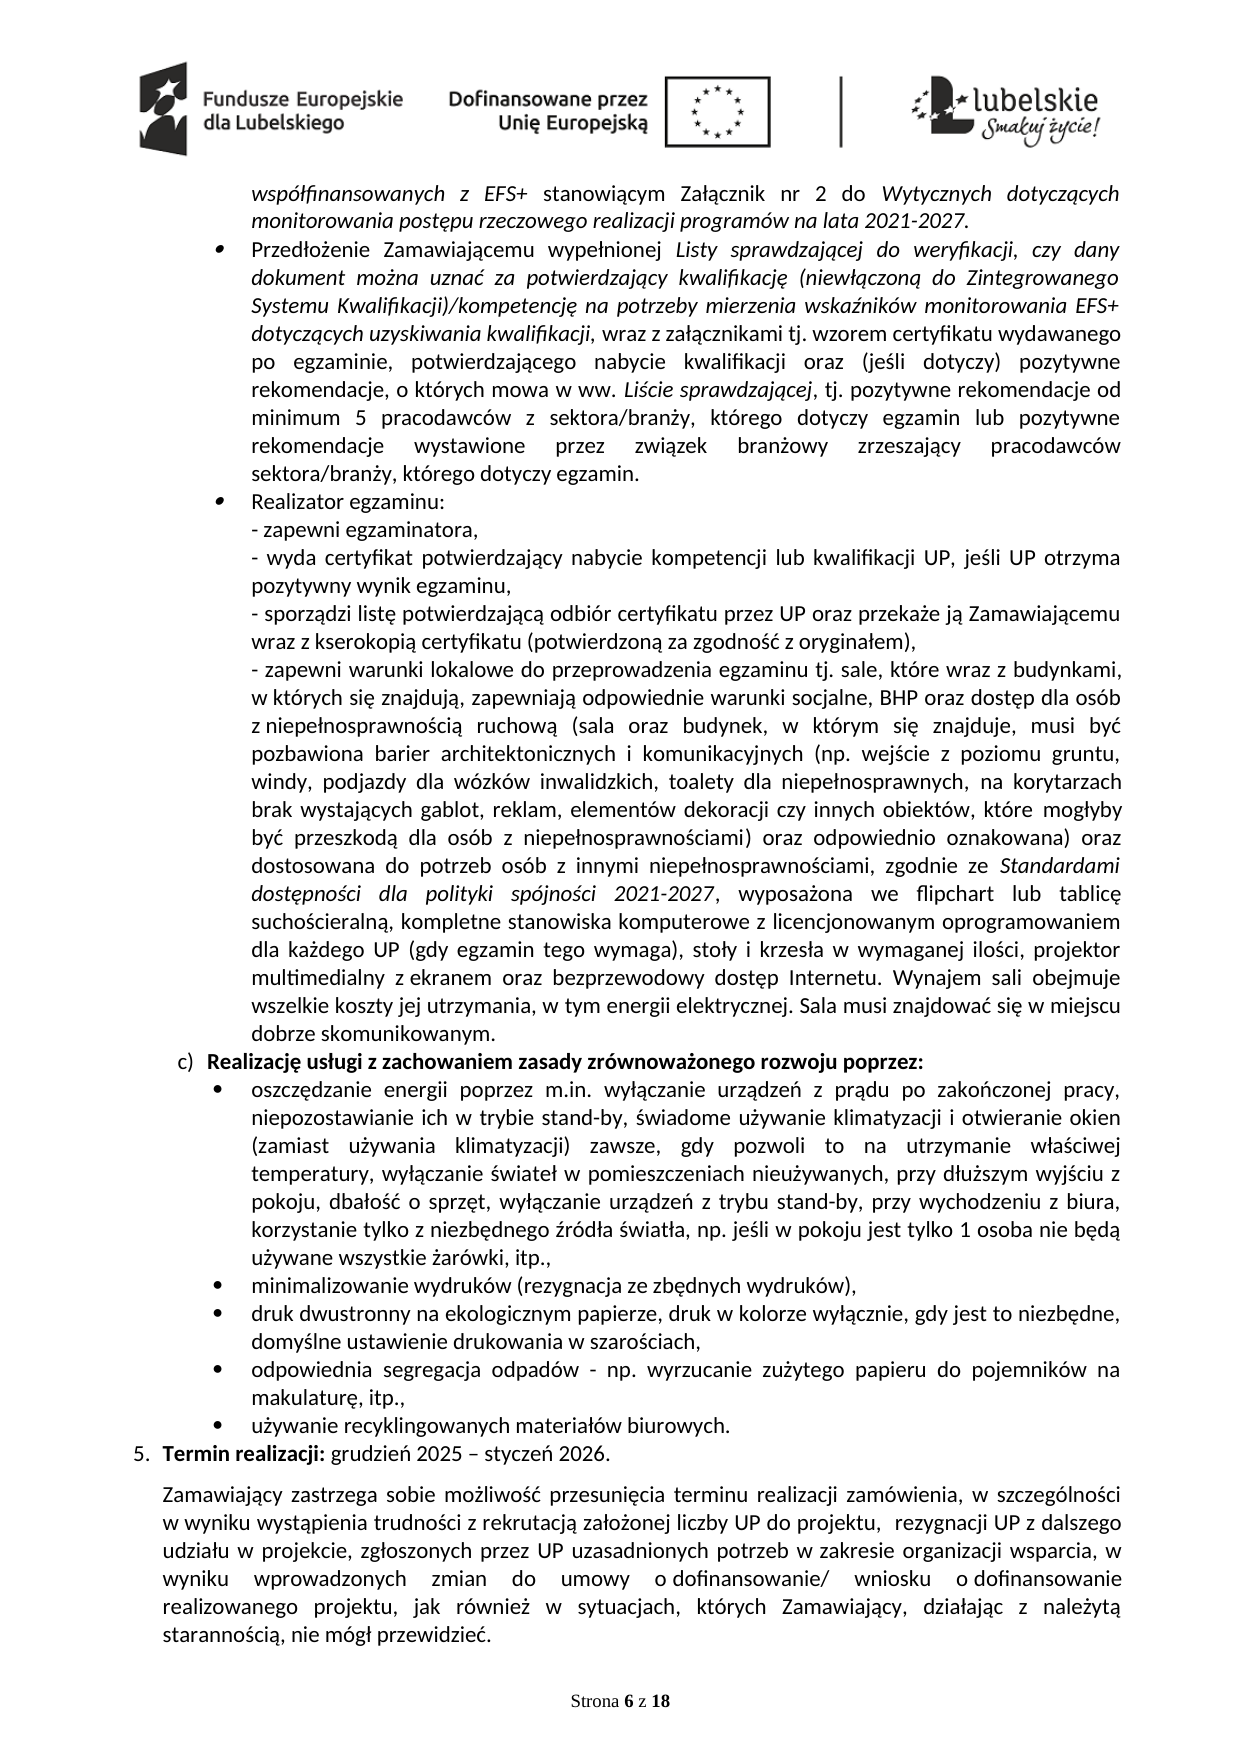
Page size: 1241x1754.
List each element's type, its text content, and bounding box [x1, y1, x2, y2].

list Realizację usługi z zachowaniem zasady zrównoważonego rozwoju poprzez: [177, 1047, 1122, 1075]
list - sporządzi listę potwierdzającą odbiór certyfikatu przez UP oraz przekaże ją Zamawiającemu wraz z kserokopią certyfikatu (potwierdzoną za zgodność z oryginałem), [251, 599, 1122, 655]
list Termin realizacji: grudzień 2025 – styczeń 2026. [133, 1439, 1122, 1468]
list używanie recyklingowanych materiałów biurowych. [213, 1412, 1122, 1439]
list Przedłożenie Zamawiającemu wypełnionej Listy sprawdzającej do weryfikacji, czy dany dokument można uznać za potwierdzający kwalifikację (niewłączoną do Zintegrowanego Systemu Kwalifikacji)/kompetencję na potrzeby mierzenia wskaźników monitorowania EFS+ dotyczących uzyskiwania kwalifikacji, wraz z załącznikami tj. wzorem certyfikatu wydawanego po egzaminie, potwierdzającego nabycie kwalifikacji oraz (jeśli dotyczy) pozytywne rekomendacje, o których mowa w ww. Liście sprawdzającej, tj. pozytywne rekomendacje od minimum 5 pracodawców z sektora/branży, którego dotyczy egzamin lub pozytywne rekomendacje wystawione przez związek branżowy zrzeszający pracodawców sektora/branży, którego dotyczy egzamin. [213, 235, 1122, 487]
list odpowiednia segregacja odpadów - np. wyrzucanie zużytego papieru do pojemników na makulaturę, itp., [213, 1356, 1122, 1412]
picture [118, 41, 1123, 179]
list minimalizowanie wydruków (rezygnacja ze zbędnych wydruków), [213, 1271, 1122, 1299]
list oszczędzanie energii poprzez m.in. wyłączanie urządzeń z prądu po zakończonej pracy, niepozostawianie ich w trybie stand-by, świadome używanie klimatyzacji i otwieranie okien (zamiast używania klimatyzacji) zawsze, gdy pozwoli to na utrzymanie właściwej temperatury, wyłączanie świateł w pomieszczeniach nieużywanych, przy dłuższym wyjściu z pokoju, dbałość o sprzęt, wyłączanie urządzeń z trybu stand-by, przy wychodzeniu z biura, korzystanie tylko z niezbędnego źródła światła, np. jeśli w pokoju jest tylko 1 osoba nie będą używane wszystkie żarówki, itp., [213, 1075, 1122, 1271]
list - wyda certyfikat potwierdzający nabycie kompetencji lub kwalifikacji UP, jeśli UP otrzyma pozytywny wynik egzaminu, [251, 543, 1122, 599]
list druk dwustronny na ekologicznym papierze, druk w kolorze wyłącznie, gdy jest to niezbędne, domyślne ustawienie drukowania w szarościach, [213, 1299, 1122, 1356]
list - zapewni egzaminatora, [251, 515, 1122, 543]
text Zamawiający zastrzega sobie możliwość przesunięcia terminu realizacji zamówienia, w szczególności w wyniku wystąpienia trudności z rekrutacją założonej liczby UP do projektu, rezygnacji UP z dalszego udziału w projekcie, zgłoszonych przez UP uzasadnionych potrzeb w zakresie organizacji wsparcia, w wyniku wprowadzonych zmian do umowy o dofinansowanie/ wniosku o dofinansowanie realizowanego projektu, jak również w sytuacjach, których Zamawiający, działając z należytą starannością, nie mógł przewidzieć. [162, 1480, 1122, 1648]
list - zapewni warunki lokalowe do przeprowadzenia egzaminu tj. sale, które wraz z budynkami, w których się znajdują, zapewniają odpowiednie warunki socjalne, BHP oraz dostęp dla osób z niepełnosprawnością ruchową (sala oraz budynek, w którym się znajduje, musi być pozbawiona barier architektonicznych i komunikacyjnych (np. wejście z poziomu gruntu, windy, podjazdy dla wózków inwalidzkich, toalety dla niepełnosprawnych, na korytarzach brak wystających gablot, reklam, elementów dekoracji czy innych obiektów, które mogłyby być przeszkodą dla osób z niepełnosprawnościami) oraz odpowiednio oznakowana) oraz dostosowana do potrzeb osób z innymi niepełnosprawnościami, zgodnie ze Standardami dostępności dla polityki spójności 2021-2027, wyposażona we flipchart lub tablicę suchościeralną, kompletne stanowiska komputerowe z licencjonowanym oprogramowaniem dla każdego UP (gdy egzamin tego wymaga), stoły i krzesła w wymaganej ilości, projektor multimedialny z ekranem oraz bezprzewodowy dostęp Internetu. Wynajem sali obejmuje wszelkie koszty jej utrzymania, w tym energii elektrycznej. Sala musi znajdować się w miejscu dobrze skomunikowanym. [251, 655, 1122, 1047]
list Realizator egzaminu: [213, 487, 1122, 515]
